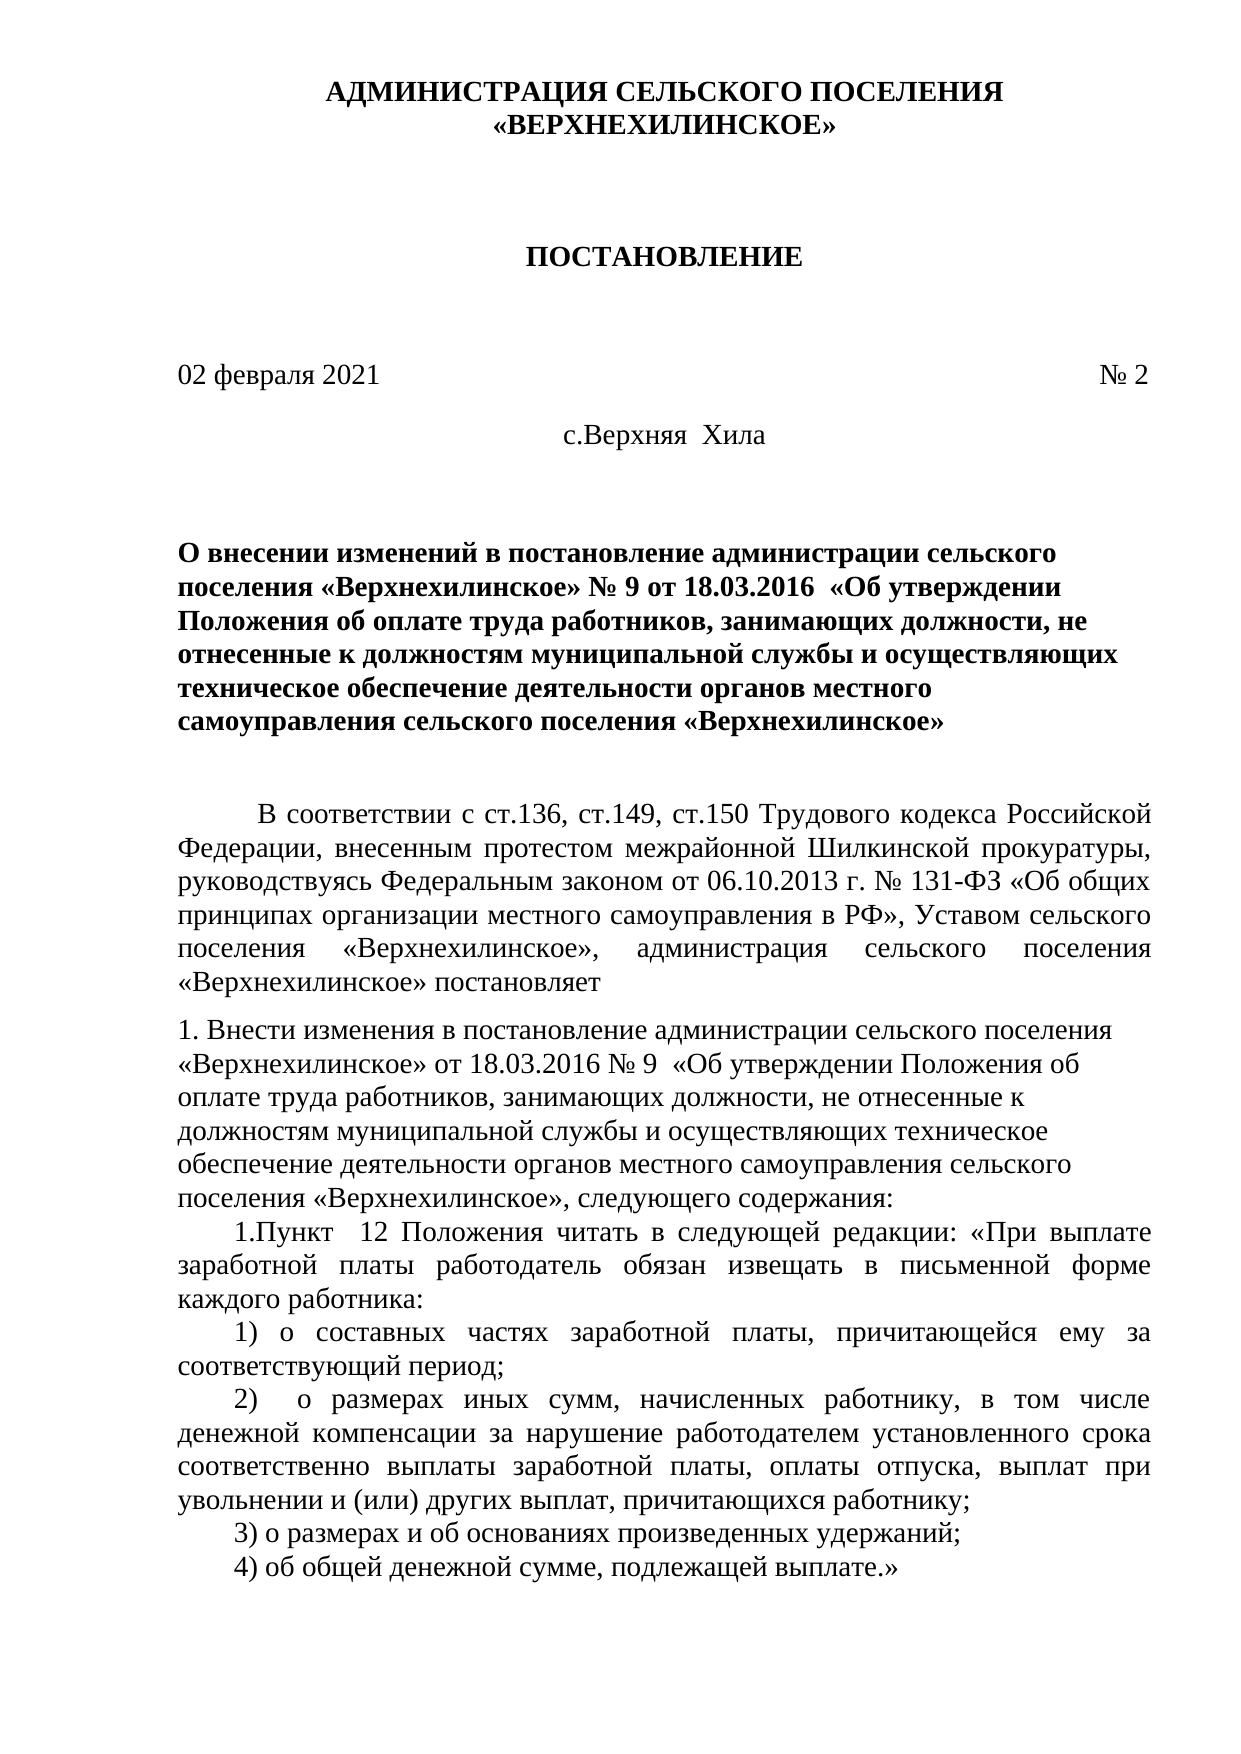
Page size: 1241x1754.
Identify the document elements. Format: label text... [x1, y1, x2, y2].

text В соответствии с ст.136, ст.149, ст.150 Трудового кодекса Российской Федерации, внесенным протестом межрайонной Шилкинской прокуратуры, руководствуясь Федеральным законом от 06.10.2013 г. № 131-ФЗ «Об общих принципах организации местного самоуправления в РФ», Уставом сельского поселения «Верхнехилинское», администрация сельского поселения «Верхнехилинское» постановляет [177, 796, 1152, 997]
text 1.Пункт 12 Положения читать в следующей редакции: «При выплате заработной платы работодатель обязан извещать в письменной форме каждого работника: [177, 1214, 1152, 1314]
text 2) о размерах иных сумм, начисленных работнику, в том числе денежной компенсации за нарушение работодателем установленного срока соответственно выплаты заработной платы, оплаты отпуска, выплат при увольнении и (или) других выплат, причитающихся работнику; [177, 1381, 1152, 1516]
text ПОСТАНОВЛЕНИЕ [177, 239, 1152, 272]
text с.Верхняя Хила [177, 417, 1152, 450]
text 1) о составных частях заработной платы, причитающейся ему за соответствующий период; [177, 1314, 1152, 1381]
text 02 февраля 2021 № 2 [177, 357, 1152, 391]
text 3) о размерах и об основаниях произведенных удержаний; [177, 1516, 1152, 1549]
text 1. Внести изменения в постановление администрации сельского поселения «Верхнехилинское» от 18.03.2016 № 9 «Об утверждении Положения об оплате труда работников, занимающих должности, не отнесенные к должностям муниципальной службы и осуществляющих техническое обеспечение деятельности органов местного самоуправления сельского поселения «Верхнехилинское», следующего содержания: [177, 1012, 1152, 1214]
text 4) об общей денежной сумме, подлежащей выплате.» [177, 1549, 1152, 1583]
text АДМИНИСТРАЦИЯ СЕЛЬСКОГО ПОСЕЛЕНИЯ «ВЕРХНЕХИЛИНСКОЕ» [177, 74, 1152, 141]
text О внесении изменений в постановление администрации сельского поселения «Верхнехилинское» № 9 от 18.03.2016 «Об утверждении Положения об оплате труда работников, занимающих должности, не отнесенные к должностям муниципальной службы и осуществляющих техническое обеспечение деятельности органов местного самоуправления сельского поселения «Верхнехилинское» [177, 536, 1152, 737]
